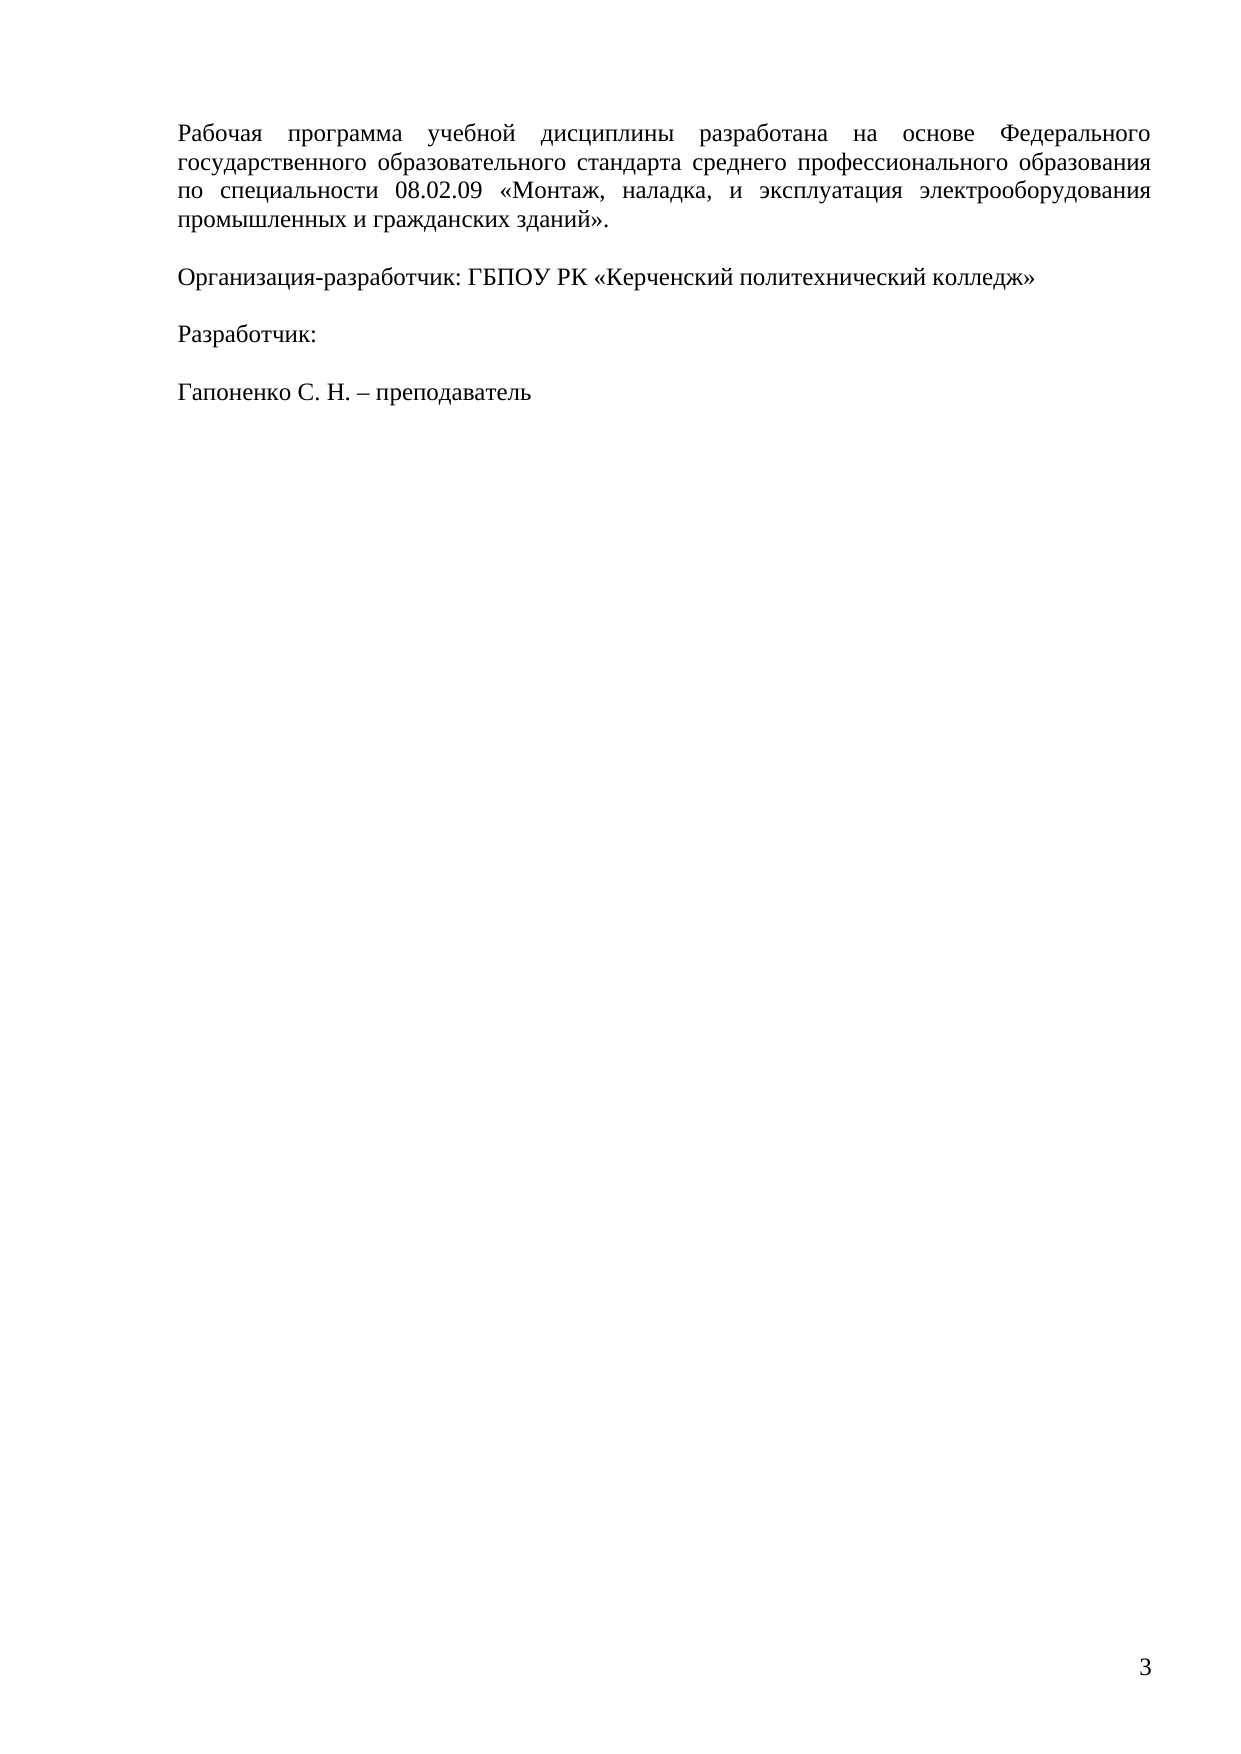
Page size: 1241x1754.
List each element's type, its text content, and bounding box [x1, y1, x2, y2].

text Гапоненко С. Н. – преподаватель [177, 377, 1152, 406]
text Организация-разработчик: ГБПОУ РК «Керченский политехнический колледж» [177, 262, 1152, 291]
text Разработчик: [177, 319, 1152, 348]
text Рабочая программа учебной дисциплины разработана на основе Федерального государственного образовательного стандарта среднего профессионального образования по специальности 08.02.09 «Монтаж, наладка, и эксплуатация электрооборудования промышленных и гражданских зданий». [177, 118, 1152, 233]
